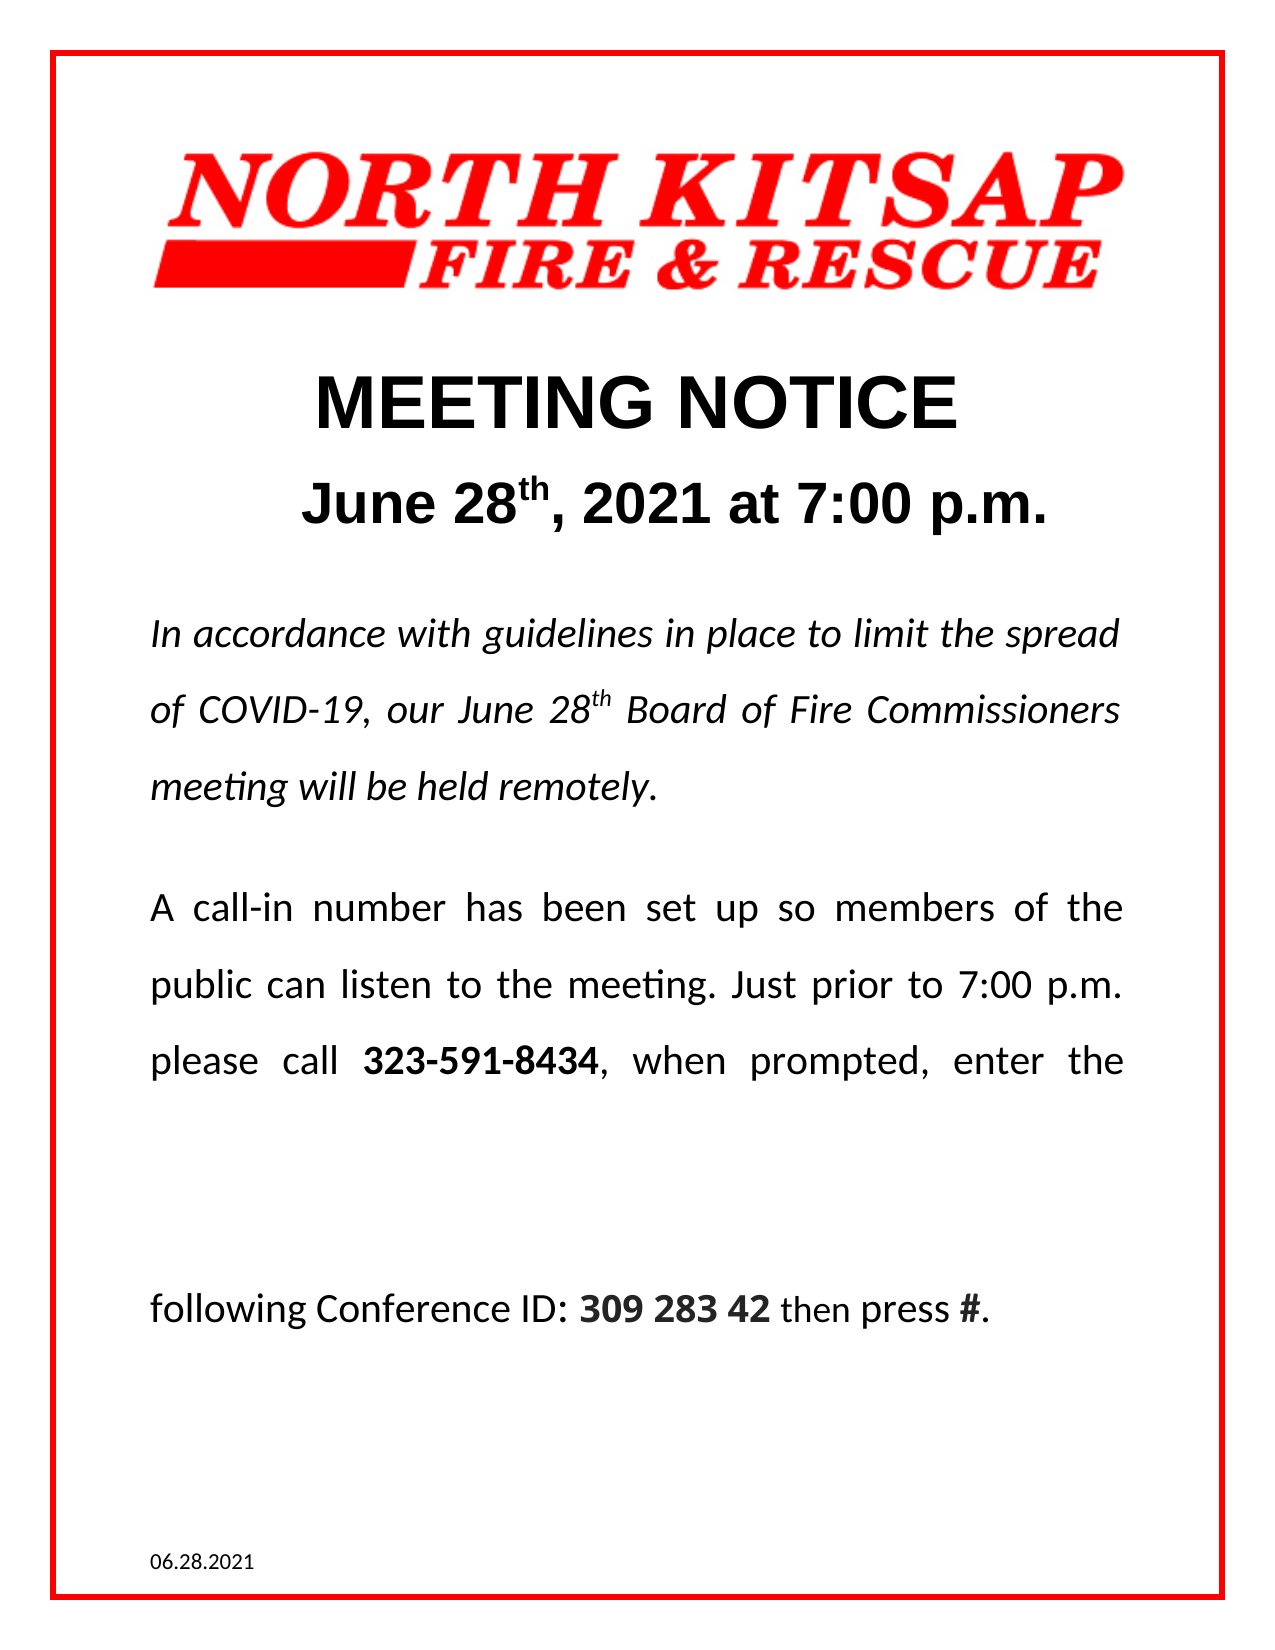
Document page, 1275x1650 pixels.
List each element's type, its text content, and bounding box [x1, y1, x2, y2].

text In accordance with guidelines in place to limit the spread of COVID-19, our June 28th Board of Fire Commissioners meeting will be held remotely. [150, 607, 1125, 810]
text June 28th, 2021 at 7:00 p.m. [150, 468, 1125, 535]
text A call-in number has been set up so members of the public can listen to the meeting. Just prior to 7:00 p.m. please call 323-591-8434, when prompted, enter the following Conference ID: 309 283 42 then press #. [150, 881, 1125, 1359]
picture [150, 150, 1125, 293]
text MEETING NOTICE [150, 358, 1125, 445]
